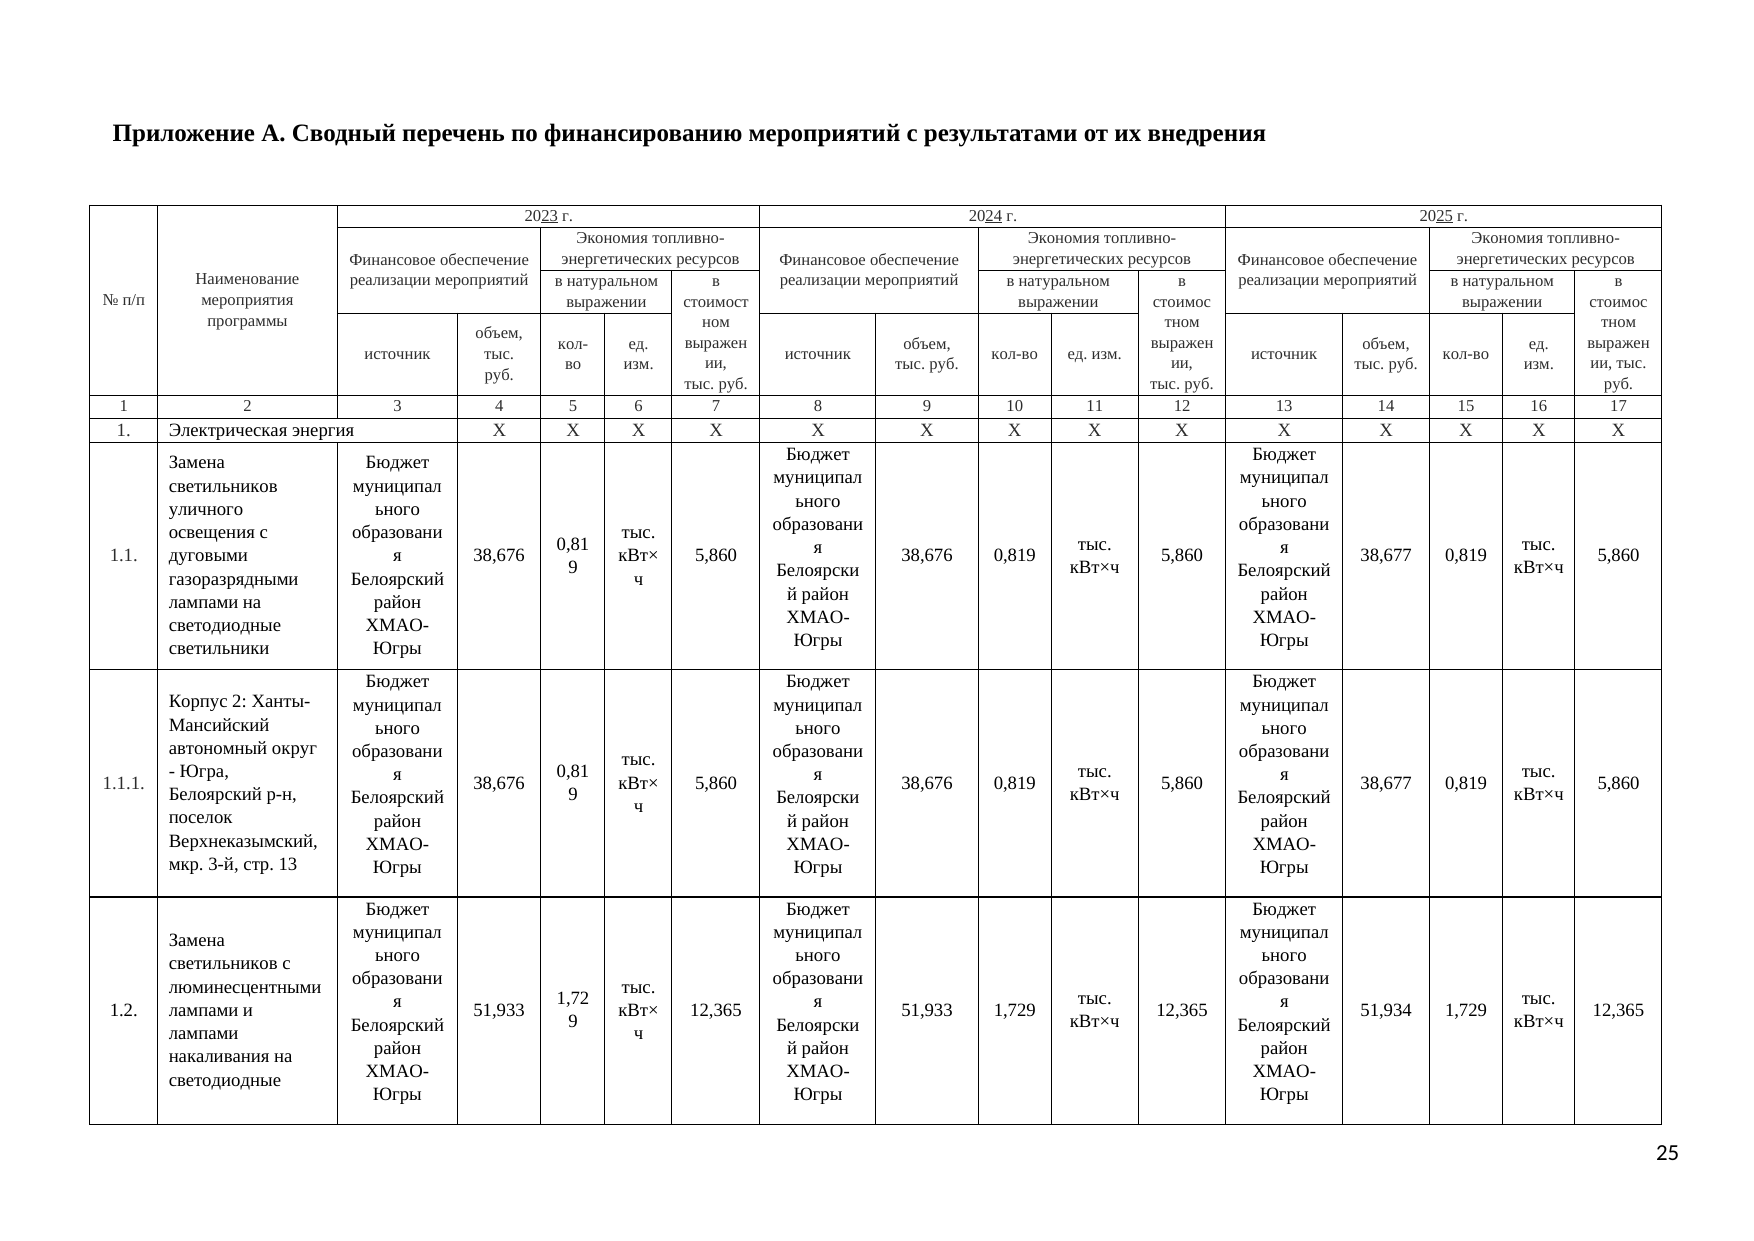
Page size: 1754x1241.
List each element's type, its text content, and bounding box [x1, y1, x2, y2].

table_cell 38,676 [876, 670, 978, 896]
table_cell 10 [979, 396, 1051, 417]
table_cell 5,860 [672, 443, 759, 669]
table_cell в стоимостном выражении, тыс. руб. [1139, 271, 1225, 395]
table_cell тыс. кВт×ч [605, 670, 671, 896]
table_cell 38,677 [1343, 670, 1429, 896]
table_cell источник [338, 314, 457, 395]
table_cell 5 [541, 396, 604, 417]
table_cell 2 [158, 396, 337, 417]
table_cell Бюджет муниципального образования Белоярский район ХМАО-Югры [760, 670, 875, 896]
table_cell 1 [90, 396, 157, 417]
table_cell X [458, 419, 540, 442]
table_cell 51,933 [458, 898, 540, 1124]
table_cell тыс. кВт×ч [1052, 670, 1138, 896]
table_cell ед. изм. [605, 314, 671, 395]
table_cell 5,860 [672, 670, 759, 896]
table_cell тыс. кВт×ч [605, 443, 671, 669]
table_cell 0,819 [1430, 443, 1502, 669]
table_cell в натуральном выражении [541, 271, 671, 313]
table_cell 38,676 [876, 443, 978, 669]
table_header № п/п [90, 206, 157, 395]
table_cell 6 [605, 396, 671, 417]
table_cell ед. изм. [1052, 314, 1138, 395]
table_cell Корпус 2: Ханты-Мансийский автономный округ - Югра, Белоярский р-н, поселок Верхнеказымский, мкр. 3-й, стр. 13 [158, 670, 337, 896]
table_cell Электрическая энергия [158, 419, 457, 442]
table_cell X [605, 419, 671, 442]
table_cell 7 [672, 396, 759, 417]
table_cell 12 [1139, 396, 1225, 417]
table_cell 11 [1052, 396, 1138, 417]
table_cell в натуральном выражении [1430, 271, 1574, 313]
table_cell X [1503, 419, 1574, 442]
table_cell 17 [1575, 396, 1661, 417]
table_cell кол-во [979, 314, 1051, 395]
table_cell 1. [90, 419, 157, 442]
table_cell кол-во [1430, 314, 1502, 395]
table_cell 1,729 [979, 898, 1051, 1124]
table_cell 0,819 [541, 670, 604, 896]
table_cell Бюджет муниципального образования Белоярский район ХМАО-Югры [1226, 443, 1342, 669]
table_cell источник [1226, 314, 1342, 395]
table_cell X [1430, 419, 1502, 442]
table_cell Финансовое обеспечение реализации мероприятий [338, 228, 540, 313]
table_cell 38,676 [458, 443, 540, 669]
table_cell Бюджет муниципального образования Белоярский район ХМАО-Югры [760, 898, 875, 1124]
table_header 2025 г. [1226, 206, 1661, 227]
table_cell 0,819 [541, 443, 604, 669]
table_cell X [672, 419, 759, 442]
table_cell Бюджет муниципального образования Белоярский район ХМАО-Югры [760, 443, 875, 669]
table_cell кол-во [541, 314, 604, 395]
table_cell Финансовое обеспечение реализации мероприятий [760, 228, 978, 313]
table_cell 38,676 [458, 670, 540, 896]
table_cell Бюджет муниципального образования Белоярский район ХМАО-Югры [338, 443, 457, 669]
table_cell в стоимостном выражении, тыс. руб. [672, 271, 759, 395]
table_cell X [760, 419, 875, 442]
table_cell Замена светильников уличного освещения с дуговыми газоразрядными лампами на светодиодные светильники [158, 443, 337, 669]
table_header 2023 г. [338, 206, 759, 227]
table_cell тыс. кВт×ч [1503, 443, 1574, 669]
table_cell тыс. кВт×ч [605, 898, 671, 1124]
table_cell объем, тыс. руб. [458, 314, 540, 395]
table_cell 5,860 [1575, 670, 1661, 896]
table_cell Бюджет муниципального образования Белоярский район ХМАО-Югры [338, 670, 457, 896]
table_cell 9 [876, 396, 978, 417]
table_cell 12,365 [1575, 898, 1661, 1124]
table_cell 5,860 [1139, 670, 1225, 896]
table_cell 3 [338, 396, 457, 417]
table_cell тыс. кВт×ч [1052, 898, 1138, 1124]
table_cell 51,933 [876, 898, 978, 1124]
table_cell объем, тыс. руб. [1343, 314, 1429, 395]
table_cell 1.1. [90, 443, 157, 669]
table_cell 1,729 [541, 898, 604, 1124]
table_cell 1.2. [90, 898, 157, 1124]
table_cell объем, тыс. руб. [876, 314, 978, 395]
table_cell источник [760, 314, 875, 395]
table_cell 12,365 [672, 898, 759, 1124]
table_cell Бюджет муниципального образования Белоярский район ХМАО-Югры [338, 898, 457, 1124]
table_cell X [979, 419, 1051, 442]
table_cell X [1139, 419, 1225, 442]
table_cell 1,729 [1430, 898, 1502, 1124]
table_cell Экономия топливно-энергетических ресурсов [541, 228, 759, 270]
table_cell тыс. кВт×ч [1052, 443, 1138, 669]
table_cell 38,677 [1343, 443, 1429, 669]
table_cell 15 [1430, 396, 1502, 417]
table_cell в стоимостном выражении, тыс. руб. [1575, 271, 1661, 395]
table_cell X [541, 419, 604, 442]
table_cell Бюджет муниципального образования Белоярский район ХМАО-Югры [1226, 898, 1342, 1124]
table_cell 13 [1226, 396, 1342, 417]
table_cell 16 [1503, 396, 1574, 417]
table_cell X [1575, 419, 1661, 442]
table_cell ед. изм. [1503, 314, 1574, 395]
table_cell 5,860 [1139, 443, 1225, 669]
table_cell 1.1.1. [90, 670, 157, 896]
table_cell X [876, 419, 978, 442]
table_cell 12,365 [1139, 898, 1225, 1124]
table_cell X [1226, 419, 1342, 442]
table_cell 5,860 [1575, 443, 1661, 669]
table_cell тыс. кВт×ч [1503, 670, 1574, 896]
table_cell в натуральном выражении [979, 271, 1138, 313]
table_cell 4 [458, 396, 540, 417]
subtitle Приложение А. Сводный перечень по финансированию мероприятий с результатами от их внедрения [75, 118, 1679, 147]
table_cell Экономия топливно-энергетических ресурсов [1430, 228, 1661, 270]
table_cell 14 [1343, 396, 1429, 417]
table_cell 51,934 [1343, 898, 1429, 1124]
table_cell Бюджет муниципального образования Белоярский район ХМАО-Югры [1226, 670, 1342, 896]
table_cell 0,819 [1430, 670, 1502, 896]
table_cell 0,819 [979, 443, 1051, 669]
table_cell 8 [760, 396, 875, 417]
table_cell X [1343, 419, 1429, 442]
table_cell тыс. кВт×ч [1503, 898, 1574, 1124]
table_cell 0,819 [979, 670, 1051, 896]
table_cell Экономия топливно-энергетических ресурсов [979, 228, 1225, 270]
table_header 2024 г. [760, 206, 1225, 227]
table_cell X [1052, 419, 1138, 442]
table_cell Финансовое обеспечение реализации мероприятий [1226, 228, 1429, 313]
table_cell Замена светильников с люминесцентными лампами и лампами накаливания на светодиодные [158, 898, 337, 1124]
table_header Наименование мероприятия программы [158, 206, 337, 395]
